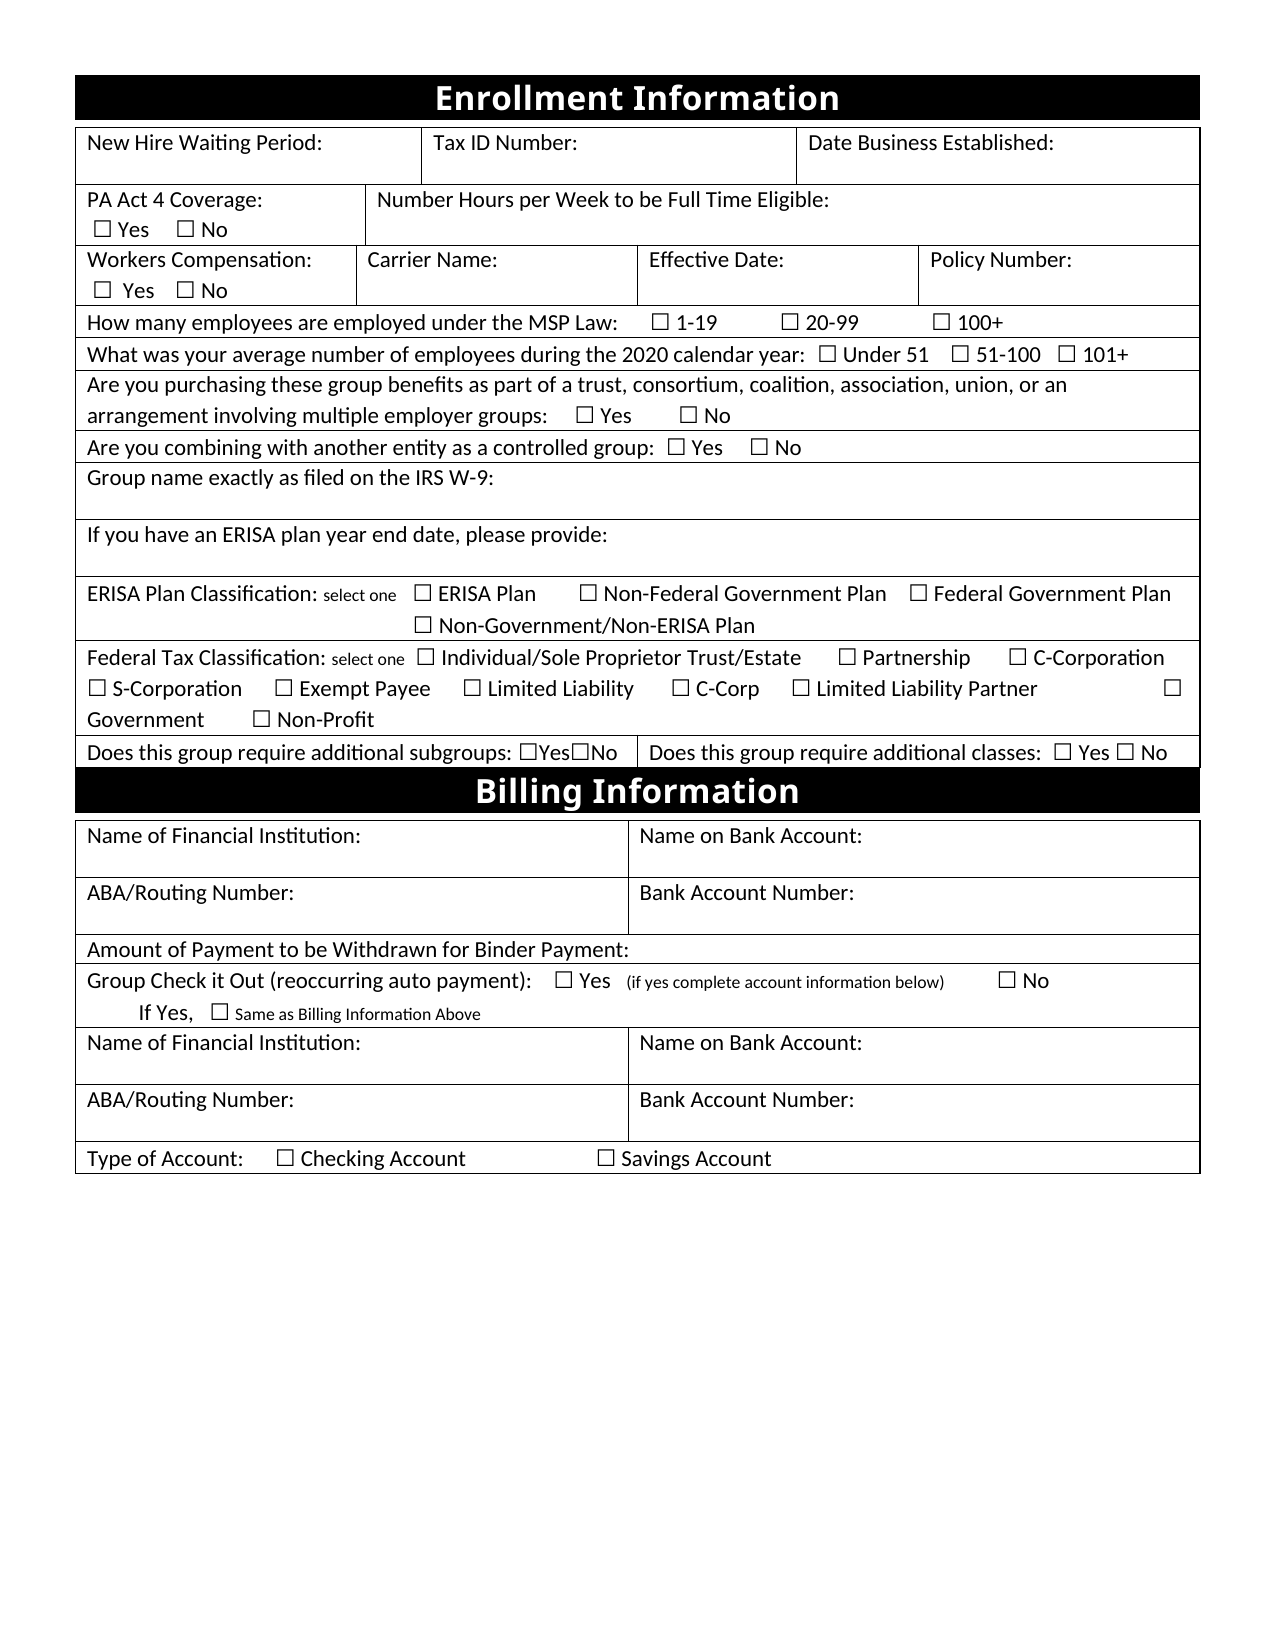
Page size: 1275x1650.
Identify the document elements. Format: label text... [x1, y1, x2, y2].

table_cell Are you combining with another entity as a controlled group: Yes No [76, 431, 1199, 462]
table_header Name on Bank Account: [629, 821, 1199, 877]
table_cell Does this group require additional classes: Yes No [638, 736, 1199, 767]
table_cell Name of Financial Institution: [76, 1028, 628, 1084]
subtitle Billing Information [75, 768, 1200, 813]
table_cell Are you purchasing these group benefits as part of a trust, consortium, coalition, association, union, or an arrangement involving multiple employer groups: Yes No [76, 371, 1199, 430]
table_cell If you have an ERISA plan year end date, please provide: [76, 520, 1199, 576]
table_header New Hire Waiting Period: [76, 128, 421, 184]
table_cell Amount of Payment to be Withdrawn for Binder Payment: [76, 935, 1199, 963]
table_cell Carrier Name: [357, 246, 637, 305]
table_cell ABA/Routing Number: [76, 1085, 628, 1141]
table_header Date Business Established: [797, 128, 1199, 184]
table_cell Policy Number: [919, 246, 1199, 305]
subtitle Enrollment Information [75, 75, 1200, 120]
table_cell Group name exactly as filed on the IRS W-9: [76, 463, 1199, 519]
table_cell What was your average number of employees during the 2020 calendar year: Under 51 51-100 101+ [76, 338, 1199, 369]
table_cell Name on Bank Account: [629, 1028, 1199, 1084]
table_cell ERISA Plan Classification: select one ERISA Plan Non-Federal Government Plan Federal Government Plan Non-Government/Non-ERISA Plan [76, 577, 1199, 640]
table_header Tax ID Number: [422, 128, 796, 184]
table_cell Bank Account Number: [629, 1085, 1199, 1141]
table_cell How many employees are employed under the MSP Law: 1-19 20-99 100+ [76, 306, 1199, 337]
table_header Name of Financial Institution: [76, 821, 628, 877]
table_cell Federal Tax Classification: select one Individual/Sole Proprietor Trust/Estate Partnership C-Corporation S-Corporation Exempt Payee Limited Liability C-Corp Limited Liability Partner Government Non-Profit [76, 641, 1199, 734]
table_cell Number Hours per Week to be Full Time Eligible: [366, 185, 1199, 244]
table_cell Group Check it Out (reoccurring auto payment): Yes (if yes complete account information below) No If Yes, Same as Billing Information Above [76, 964, 1199, 1027]
table_cell Effective Date: [638, 246, 918, 305]
table_cell Type of Account: Checking Account Savings Account [76, 1142, 1199, 1173]
table_cell PA Act 4 Coverage: Yes No [76, 185, 365, 244]
table_cell Workers Compensation: Yes No [76, 246, 356, 305]
table_cell ABA/Routing Number: [76, 878, 628, 934]
table_cell Bank Account Number: [629, 878, 1199, 934]
table_cell Does this group require additional subgroups: YesNo [76, 736, 637, 767]
